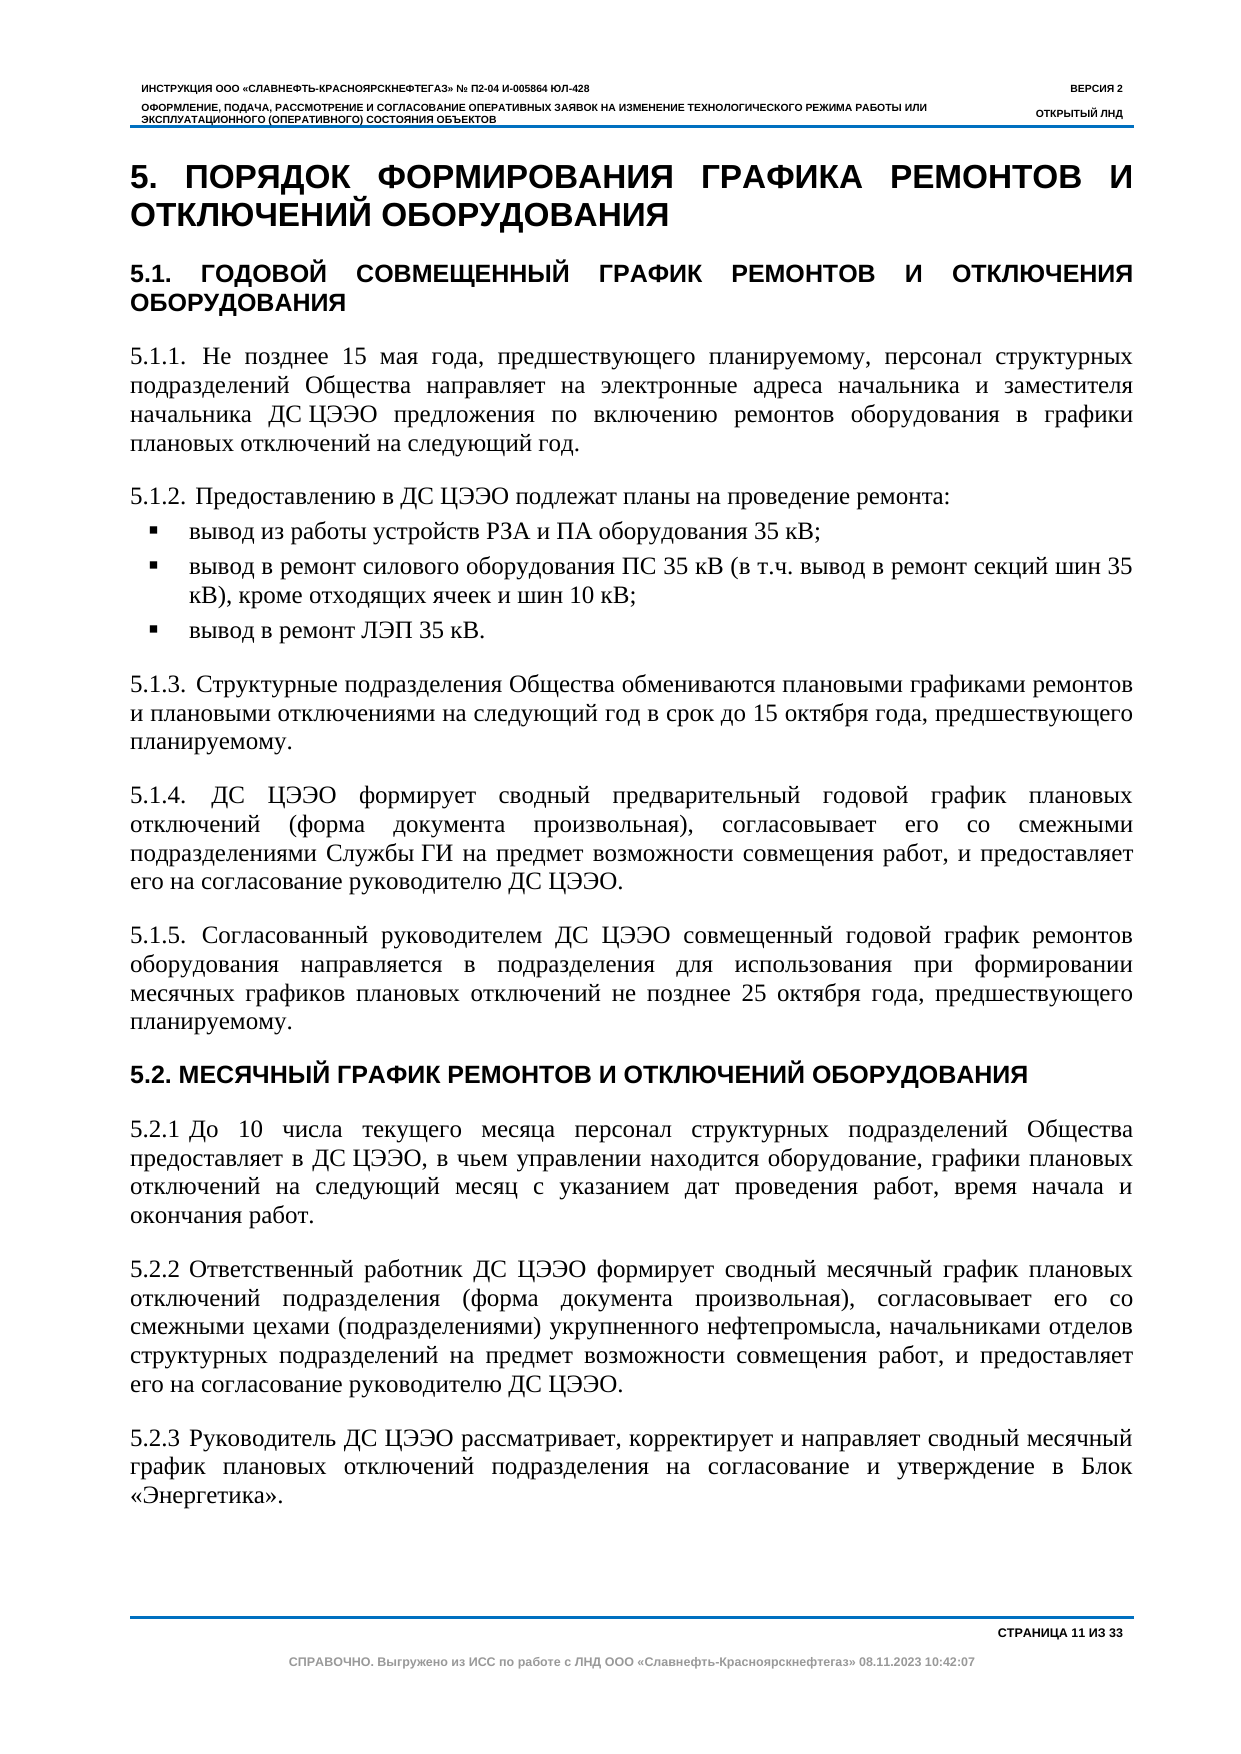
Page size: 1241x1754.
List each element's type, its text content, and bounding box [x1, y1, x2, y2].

list вывод в ремонт силового оборудования ПС 35 кВ (в т.ч. вывод в ремонт секций шин 35 кВ), кроме отходящих ячеек и шин 10 кВ; [148, 551, 1134, 609]
list Структурные подразделения Общества обмениваются плановыми графиками ремонтов и плановыми отключениями на следующий год в срок до 15 октября года, предшествующего планируемому. [130, 669, 1134, 755]
text 5.1. ГОДОВОЙ СОВМЕЩЕННЫЙ ГРАФИК РЕМОНТОВ И ОТКЛЮЧЕНИЯ ОБОРУДОВАНИЯ [130, 259, 1134, 316]
list Согласованный руководителем ДС ЦЭЭО совмещенный годовой график ремонтов оборудования направляется в подразделения для использования при формировании месячных графиков плановых отключений не позднее 25 октября года, предшествующего планируемому. [130, 920, 1134, 1035]
list ДС ЦЭЭО формирует сводный предварительный годовой график плановых отключений (форма документа произвольная), согласовывает его со смежными подразделениями Службы ГИ на предмет возможности совмещения работ, и предоставляет его на согласование руководителю ДС ЦЭЭО. [130, 780, 1134, 895]
list Не позднее 15 мая года, предшествующего планируемому, персонал структурных подразделений Общества направляет на электронные адреса начальника и заместителя начальника ДС ЦЭЭО предложения по включению ремонтов оборудования в графики плановых отключений на следующий год. [130, 341, 1134, 456]
list Руководитель ДС ЦЭЭО рассматривает, корректирует и направляет сводный месячный график плановых отключений подразделения на согласование и утверждение в Блок «Энергетика». [130, 1423, 1134, 1509]
text 5.2. МЕСЯЧНЫЙ ГРАФИК РЕМОНТОВ И ОТКЛЮЧЕНИЙ ОБОРУДОВАНИЯ [130, 1060, 1134, 1089]
text 5. ПОРЯДОК ФОРМИРОВАНИЯ ГРАФИКА РЕМОНТОВ и отключений оборудования [130, 157, 1134, 234]
list Ответственный работник ДС ЦЭЭО формирует сводный месячный график плановых отключений подразделения (форма документа произвольная), согласовывает его со смежными цехами (подразделениями) укрупненного нефтепромысла, начальниками отделов структурных подразделений на предмет возможности совмещения работ, и предоставляет его на согласование руководителю ДС ЦЭЭО. [130, 1254, 1134, 1398]
list Предоставлению в ДС ЦЭЭО подлежат планы на проведение ремонта: [130, 481, 1134, 510]
list вывод из работы устройств РЗА и ПА оборудования 35 кВ; [148, 516, 1134, 545]
list До 10 числа текущего месяца персонал структурных подразделений Общества предоставляет в ДС ЦЭЭО, в чьем управлении находится оборудование, графики плановых отключений на следующий месяц с указанием дат проведения работ, время начала и окончания работ. [130, 1114, 1134, 1229]
list вывод в ремонт ЛЭП 35 кВ. [148, 615, 1134, 644]
